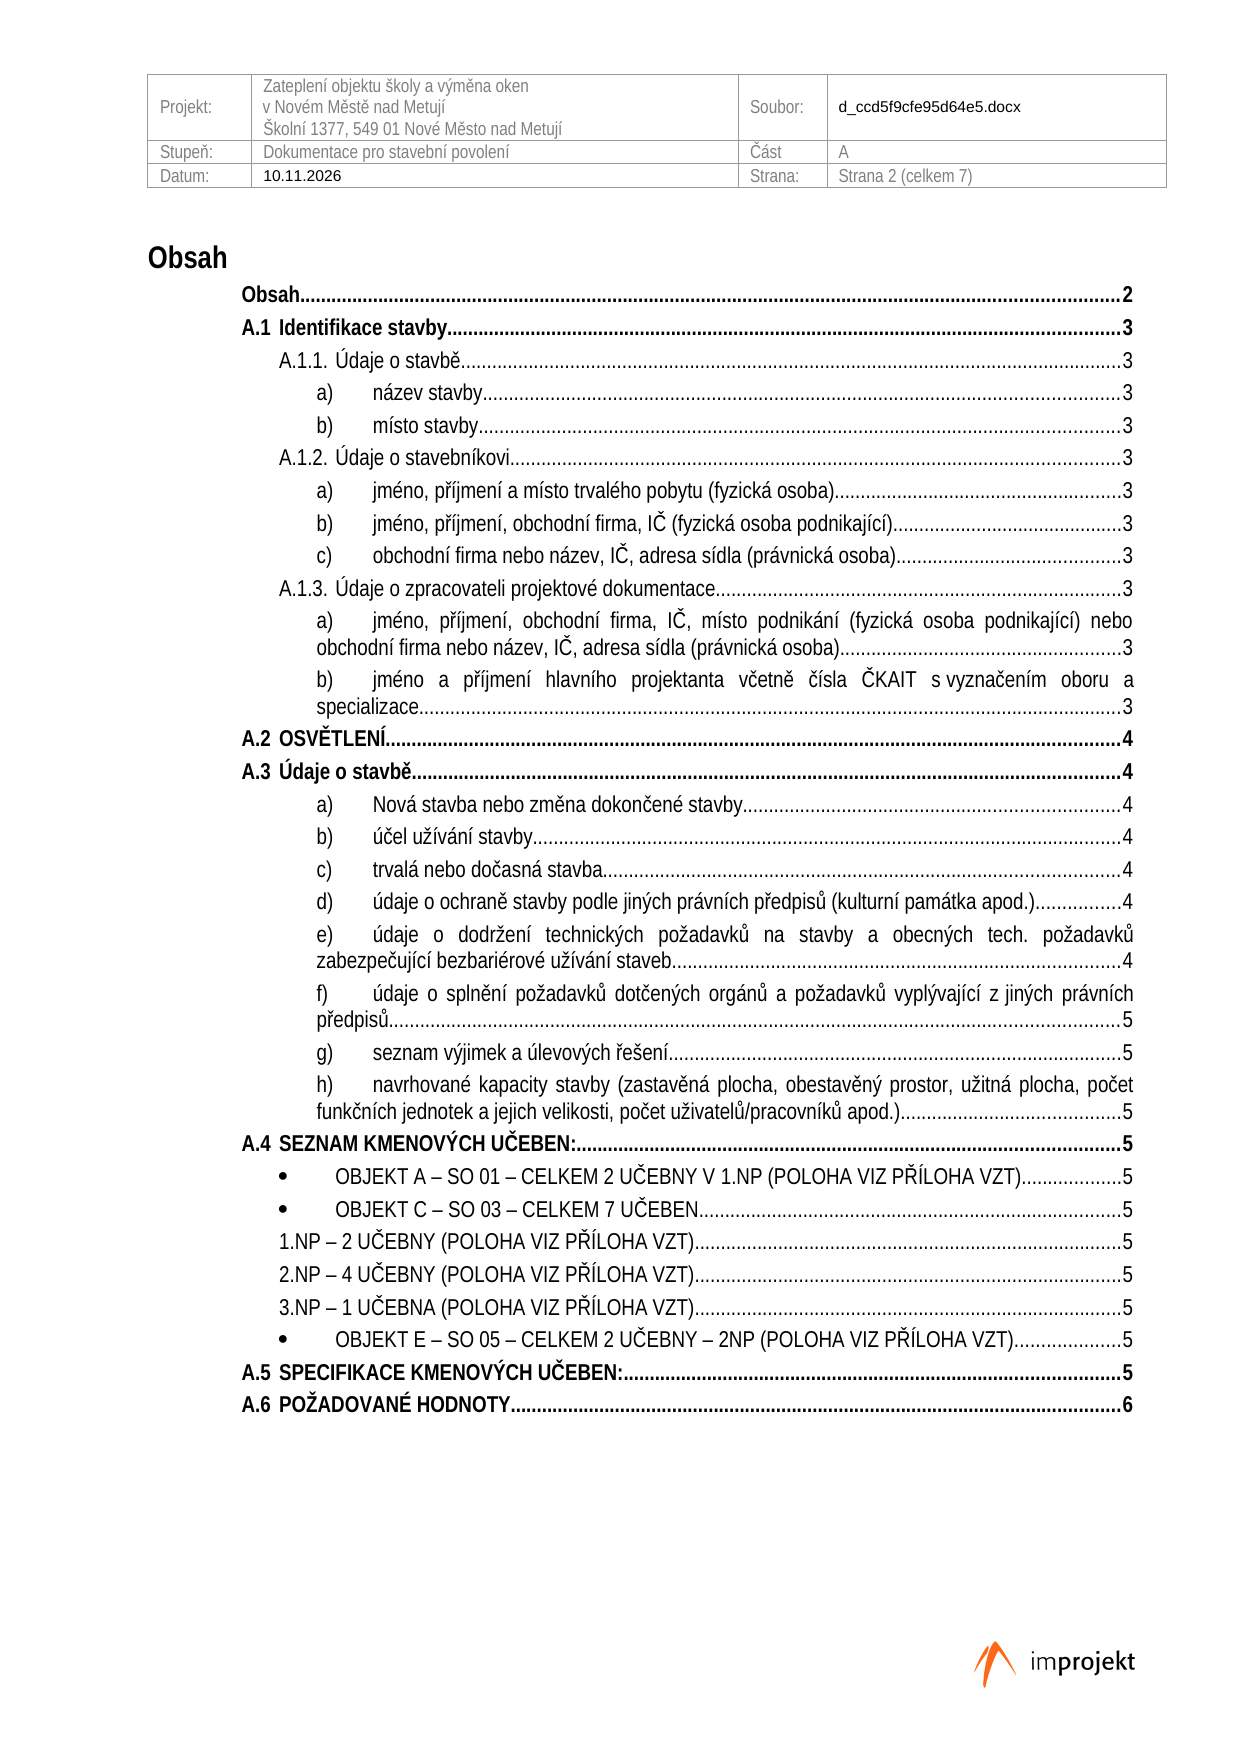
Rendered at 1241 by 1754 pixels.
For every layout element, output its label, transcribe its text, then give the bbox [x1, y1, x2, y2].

text A.2 OSVĚTLENÍ 4 [241, 725, 1134, 752]
text g) seznam výjimek a úlevových řešení 5 [316, 1039, 1134, 1065]
text b) jméno a příjmení hlavního projektanta včetně čísla ČKAIT s vyznačením oboru a specializace 3 [316, 666, 1134, 719]
text e) údaje o dodržení technických požadavků na stavby a obecných tech. požadavků zabezpečující bezbariérové užívání staveb 4 [316, 921, 1134, 974]
picture [972, 1639, 1137, 1689]
text  OBJEKT C – SO 03 – CELKEM 7 UČEBEN 5 [279, 1196, 1134, 1222]
subtitle Obsah [148, 239, 1134, 275]
text A.3 Údaje o stavbě 4 [241, 758, 1134, 784]
text 3.NP – 1 UČEBNA (POLOHA VIZ PŘÍLOHA VZT) 5 [279, 1293, 1134, 1320]
text a) název stavby 3 [316, 379, 1134, 406]
text Obsah 2 [241, 281, 1134, 308]
text 1.NP – 2 UČEBNY (POLOHA VIZ PŘÍLOHA VZT) 5 [279, 1228, 1134, 1254]
text a) jméno, příjmení, obchodní firma, IČ, místo podnikání (fyzická osoba podnikající) nebo obchodní firma nebo název, IČ, adresa sídla (právnická osoba) 3 [316, 607, 1134, 660]
text A.4 SEZNAM KMENOVÝCH UČEBEN: 5 [241, 1130, 1134, 1157]
text  OBJEKT A – SO 01 – CELKEM 2 UČEBNY V 1.NP (POLOHA VIZ PŘÍLOHA VZT) 5 [279, 1163, 1134, 1189]
text a) jméno, příjmení a místo trvalého pobytu (fyzická osoba) 3 [316, 477, 1134, 503]
text b) účel užívání stavby 4 [316, 823, 1134, 849]
text c) obchodní firma nebo název, IČ, adresa sídla (právnická osoba) 3 [316, 542, 1134, 568]
text f) údaje o splnění požadavků dotčených orgánů a požadavků vyplývající z jiných právních předpisů 5 [316, 980, 1134, 1033]
text A.1.2. Údaje o stavebníkovi 3 [279, 444, 1134, 471]
text a) Nová stavba nebo změna dokončené stavby 4 [316, 791, 1134, 817]
text h) navrhované kapacity stavby (zastavěná plocha, obestavěný prostor, užitná plocha, počet funkčních jednotek a jejich velikosti, počet uživatelů/pracovníků apod.) 5 [316, 1071, 1134, 1124]
text b) jméno, příjmení, obchodní firma, IČ (fyzická osoba podnikající) 3 [316, 509, 1134, 536]
text A.1 Identifikace stavby 3 [241, 314, 1134, 340]
text A.5 SPECIFIKACE KMENOVÝCH UČEBEN: 5 [241, 1359, 1134, 1385]
text 2.NP – 4 UČEBNY (POLOHA VIZ PŘÍLOHA VZT) 5 [279, 1261, 1134, 1287]
text b) místo stavby 3 [316, 412, 1134, 438]
text A.6 POŽADOVANÉ HODNOTY 6 [241, 1391, 1134, 1418]
text A.1.1. Údaje o stavbě 3 [279, 347, 1134, 373]
text A.1.3. Údaje o zpracovateli projektové dokumentace 3 [279, 575, 1134, 601]
text  OBJEKT E – SO 05 – CELKEM 2 UČEBNY – 2NP (POLOHA VIZ PŘÍLOHA VZT) 5 [279, 1326, 1134, 1352]
text c) trvalá nebo dočasná stavba 4 [316, 856, 1134, 882]
text d) údaje o ochraně stavby podle jiných právních předpisů (kulturní památka apod.) 4 [316, 888, 1134, 915]
